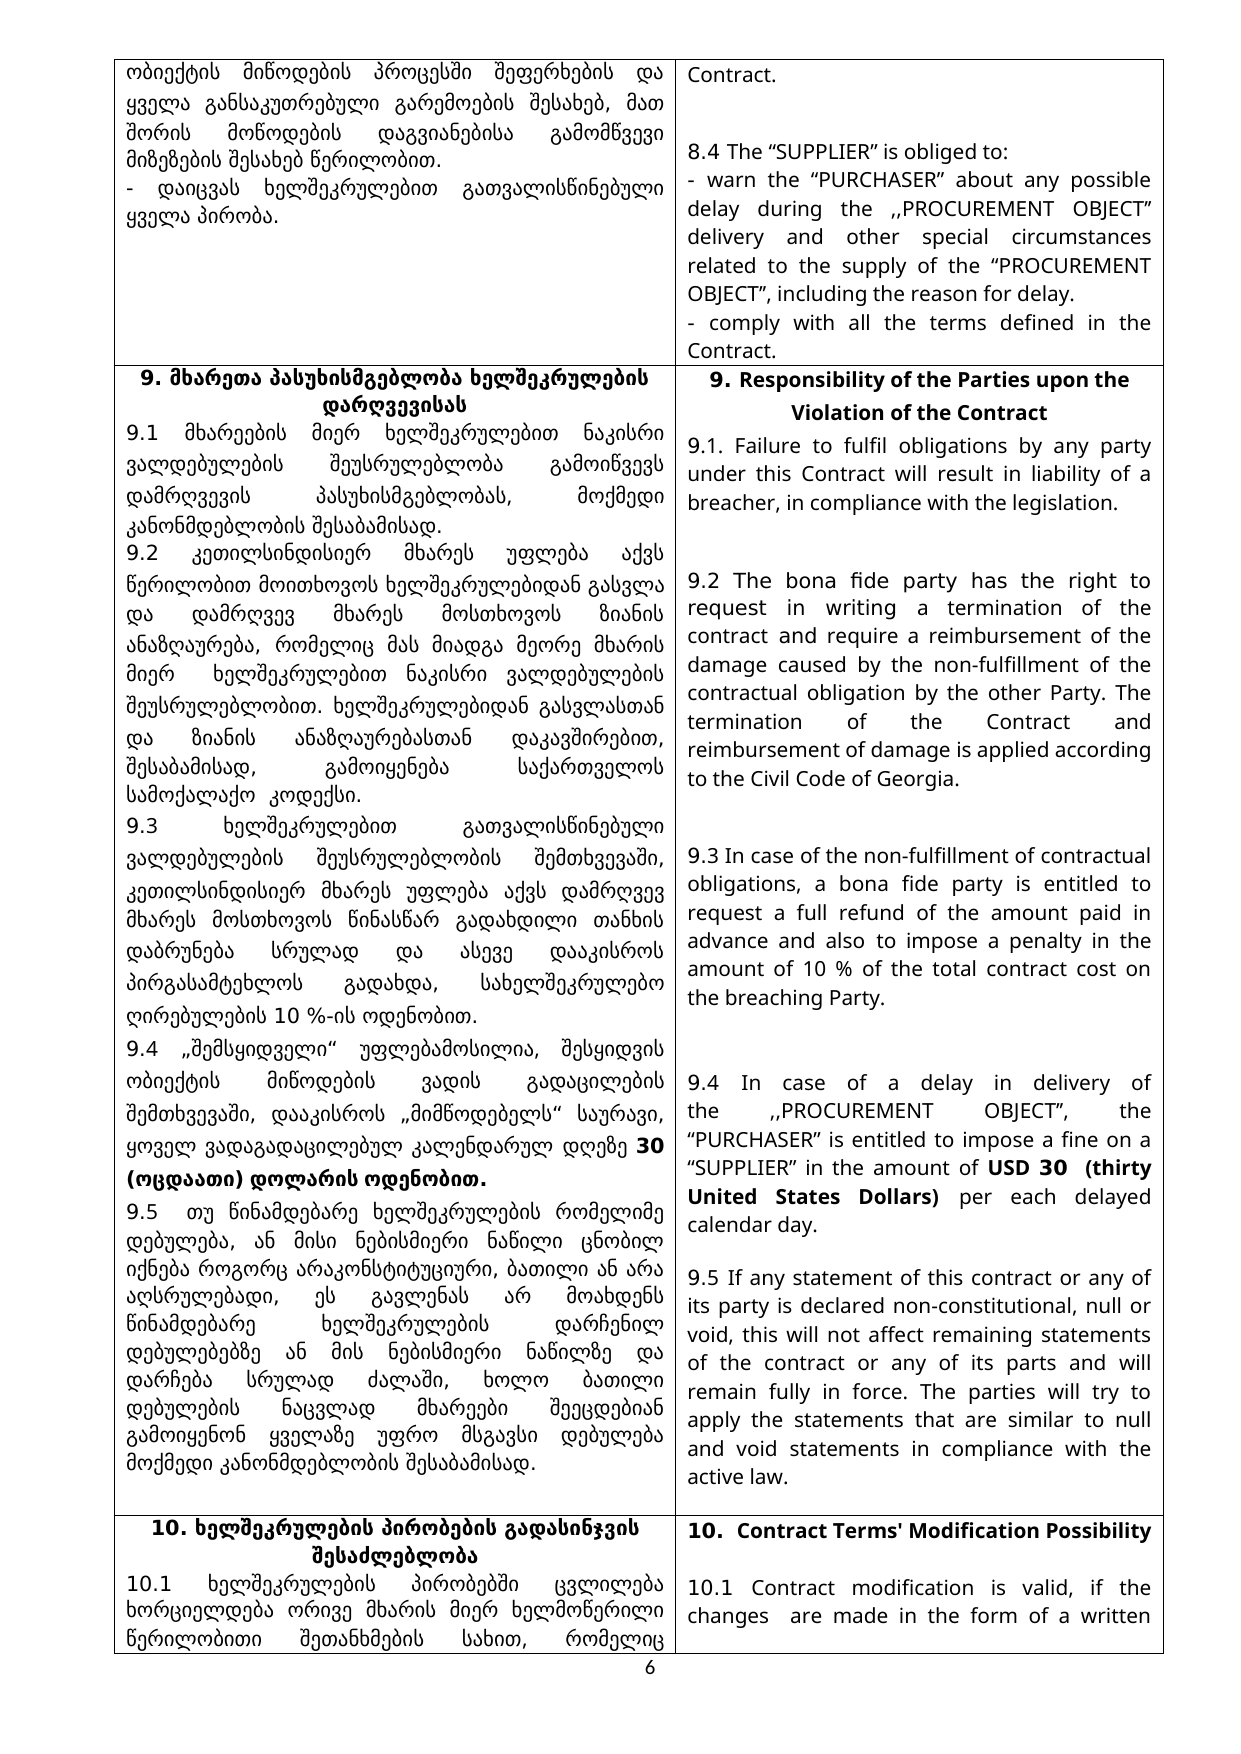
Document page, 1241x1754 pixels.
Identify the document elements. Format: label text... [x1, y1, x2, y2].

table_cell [676, 1516, 1163, 1653]
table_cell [115, 60, 675, 364]
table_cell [115, 1516, 675, 1653]
table_cell 9. მხარეთა პასუხისმგებლობა ხელშეკრულების დარღვევისას 9.1 მხარეების მიერ ხელშეკრულებით ნაკისრი ვალდებულების შეუსრულებლობა გამოიწვევს დამრღვევის პასუხისმგებლობას, მოქმედი კანონმდებლობის შესაბამისად. 9.2 კეთილსინდისიერ მხარეს უფლება აქვს წერილობით მოითხოვოს ხელშეკრულებიდან გასვლა და დამრღვევ მხარეს მოსთხოვოს ზიანის ანაზღაურება, რომელიც მას მიადგა მეორე მხარის მიერ ხელშეკრულებით ნაკისრი ვალდებულების შეუსრულებლობით. ხელშეკრულებიდან გასვლასთან და ზიანის ანაზღაურებასთან დაკავშირებით, შესაბამისად, გამოიყენება საქართველოს სამოქალაქო კოდექსი. 9.3 ხელშეკრულებით გათვალისწინებული ვალდებულების შეუსრულებლობის შემთხვევაში, კეთილსინდისიერ მხარეს უფლება აქვს დამრღვევ მხარეს მოსთხოვოს წინასწარ გადახდილი თანხის დაბრუნება სრულად და ასევე დააკისროს პირგასამტეხლოს გადახდა, სახელშეკრულებო ღირებულების 10 %-ის ოდენობით. 9.4 „შემსყიდველი“ უფლებამოსილია, შესყიდვის ობიექტის მიწოდების ვადის გადაცილების შემთხვევაში, დააკისროს „მიმწოდებელს“ საურავი, ყოველ ვადაგადაცილებულ კალენდარულ დღეზე 30 (ოცდაათი) დოლარის ოდენობით. 9.5 თუ წინამდებარე ხელშეკრულების რომელიმე დებულება, ან მისი ნებისმიერი ნაწილი ცნობილ იქნება როგორც არაკონსტიტუციური, ბათილი ან არა აღსრულებადი, ეს გავლენას არ მოახდენს წინამდებარე ხელშეკრულების დარჩენილ დებულებებზე ან მის ნებისმიერი ნაწილზე და დარჩება სრულად ძალაში, ხოლო ბათილი დებულების ნაცვლად მხარეები შეეცდებიან გამოიყენონ ყველაზე უფრო მსგავსი დებულება მოქმედი კანონმდებლობის შესაბამისად. [115, 366, 675, 1515]
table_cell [676, 60, 1163, 364]
table_cell 9. Responsibility of the Parties upon the Violation of the Contract 9.1. Failure to fulfil obligations by any party under this Contract will result in liability of a breacher, in compliance with the legislation. 9.2 The bona fide party has the right to request in writing a termination of the contract and require a reimbursement of the damage caused by the non-fulfillment of the contractual obligation by the other Party. The termination of the Contract and reimbursement of damage is applied according to the Civil Code of Georgia. 9.3 In case of the non-fulfillment of contractual obligations, a bona fide party is entitled to request a full refund of the amount paid in advance and also to impose a penalty in the amount of 10 % of the total contract cost on the breaching Party. 9.4 In case of a delay in delivery of the ,,PROCUREMENT OBJECT’’, the “PURCHASER” is entitled to impose a fine on a “SUPPLIER” in the amount of USD 30 (thirty United States Dollars) per each delayed calendar day. 9.5 If any statement of this contract or any of its party is declared non-constitutional, null or void, this will not affect remaining statements of the contract or any of its parts and will remain fully in force. The parties will try to apply the statements that are similar to null and void statements in compliance with the active law. [676, 366, 1163, 1515]
